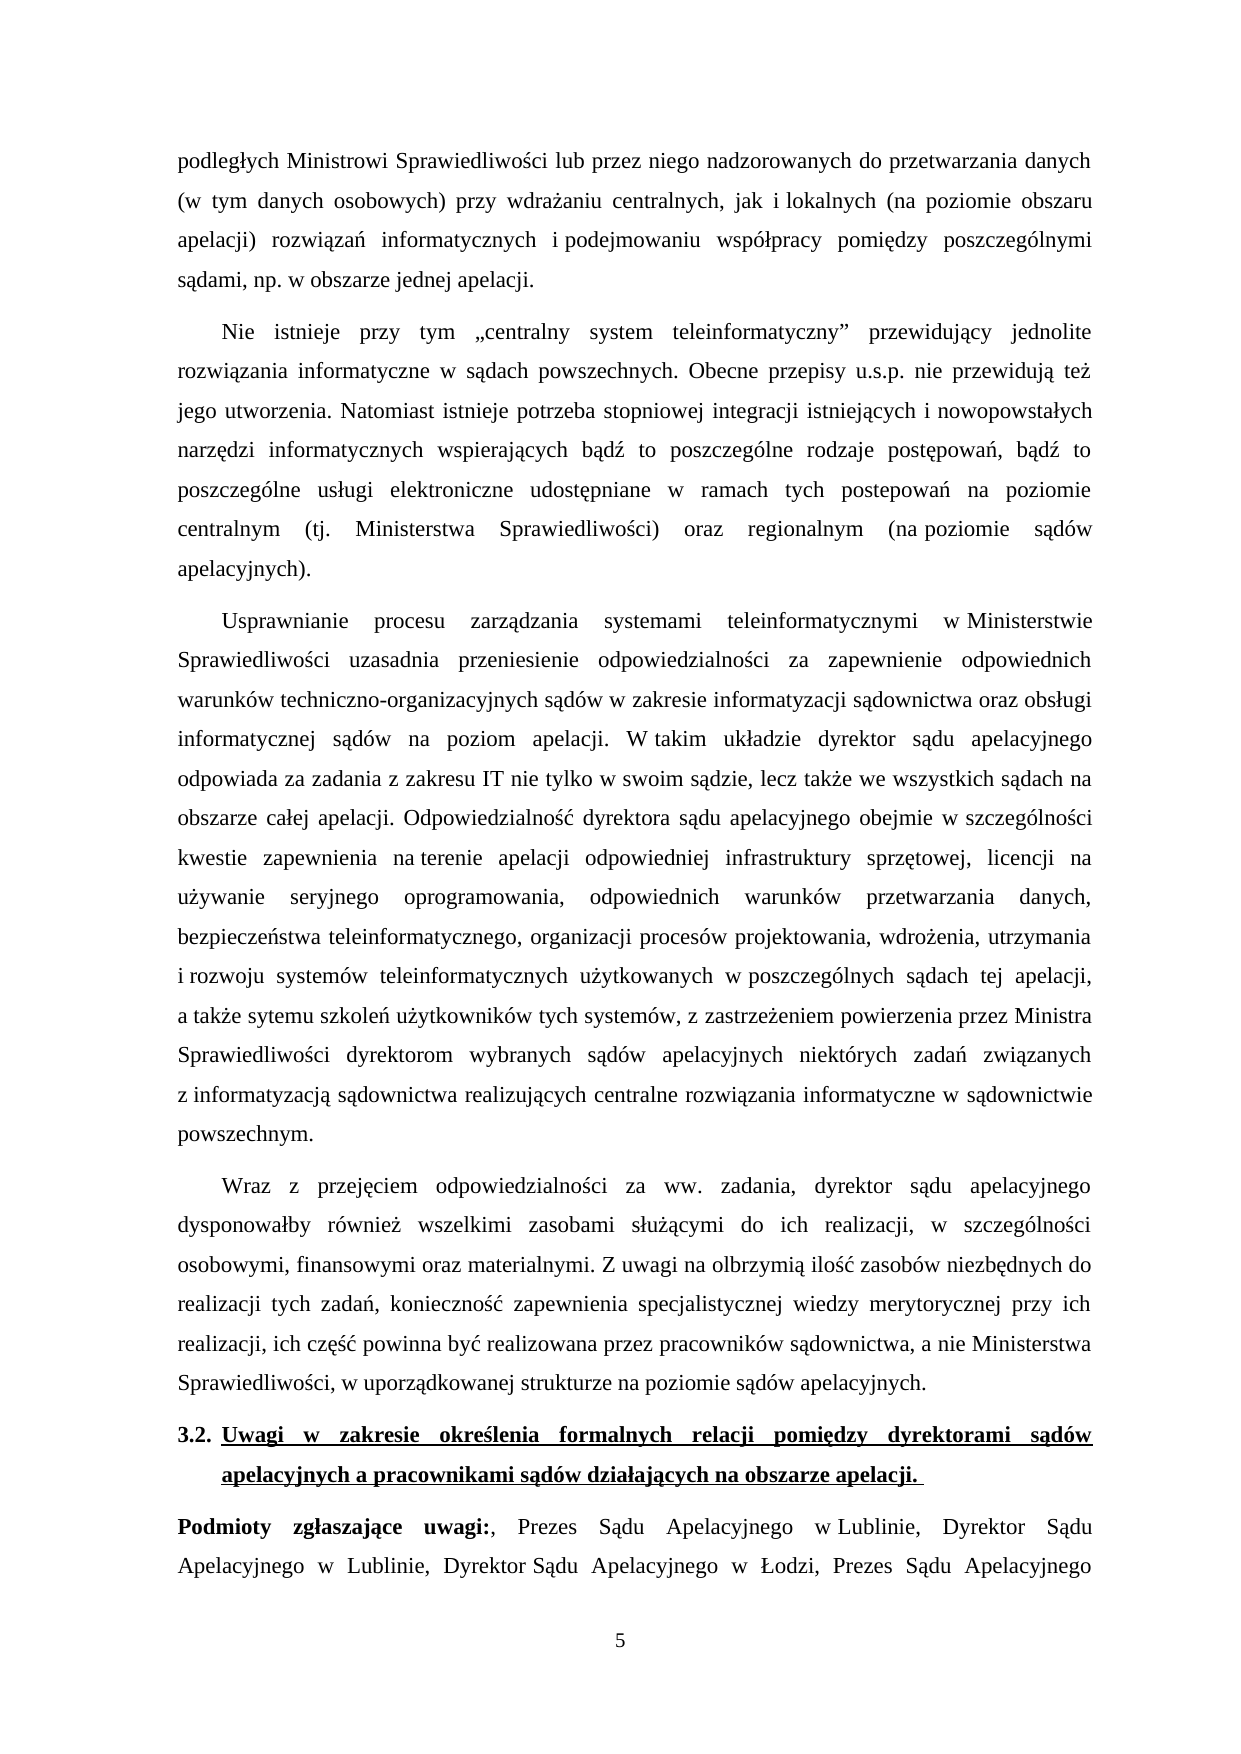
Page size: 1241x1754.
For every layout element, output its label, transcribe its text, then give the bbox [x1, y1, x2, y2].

list Uwagi w zakresie określenia formalnych relacji pomiędzy dyrektorami sądów apelacyjnych a pracownikami sądów działających na obszarze apelacji. [177, 1421, 1093, 1487]
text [177, 148, 1093, 292]
text Usprawnianie procesu zarządzania systemami teleinformatycznymi w Ministerstwie Sprawiedliwości uzasadnia przeniesienie odpowiedzialności za zapewnienie odpowiednich warunków techniczno-organizacyjnych sądów w zakresie informatyzacji sądownictwa oraz obsługi informatycznej sądów na poziom apelacji. W takim układzie dyrektor sądu apelacyjnego odpowiada za zadania z zakresu IT nie tylko w swoim sądzie, lecz także we wszystkich sądach na obszarze całej apelacji. Odpowiedzialność dyrektora sądu apelacyjnego obejmie w szczególności kwestie zapewnienia na terenie apelacji odpowiedniej infrastruktury sprzętowej, licencji na używanie seryjnego oprogramowania, odpowiednich warunków przetwarzania danych, bezpieczeństwa teleinformatycznego, organizacji procesów projektowania, wdrożenia, utrzymania i rozwoju systemów teleinformatycznych użytkowanych w poszczególnych sądach tej apelacji, a także sytemu szkoleń użytkowników tych systemów, z zastrzeżeniem powierzenia przez Ministra Sprawiedliwości dyrektorom wybranych sądów apelacyjnych niektórych zadań związanych z informatyzacją sądownictwa realizujących centralne rozwiązania informatyczne w sądownictwie powszechnym. [177, 607, 1093, 1146]
text Nie istnieje przy tym „centralny system teleinformatyczny” przewidujący jednolite rozwiązania informatyczne w sądach powszechnych. Obecne przepisy u.s.p. nie przewidują też jego utworzenia. Natomiast istnieje potrzeba stopniowej integracji istniejących i nowopowstałych narzędzi informatycznych wspierających bądź to poszczególne rodzaje postępowań, bądź to poszczególne usługi elektroniczne udostępniane w ramach tych postepowań na poziomie centralnym (tj. Ministerstwa Sprawiedliwości) oraz regionalnym (na poziomie sądów apelacyjnych). [177, 318, 1093, 581]
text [177, 1513, 1093, 1579]
text Wraz z przejęciem odpowiedzialności za ww. zadania, dyrektor sądu apelacyjnego dysponowałby również wszelkimi zasobami służącymi do ich realizacji, w szczególności osobowymi, finansowymi oraz materialnymi. Z uwagi na olbrzymią ilość zasobów niezbędnych do realizacji tych zadań, konieczność zapewnienia specjalistycznej wiedzy merytorycznej przy ich realizacji, ich część powinna być realizowana przez pracowników sądownictwa, a nie Ministerstwa Sprawiedliwości, w uporządkowanej strukturze na poziomie sądów apelacyjnych. [177, 1172, 1093, 1396]
